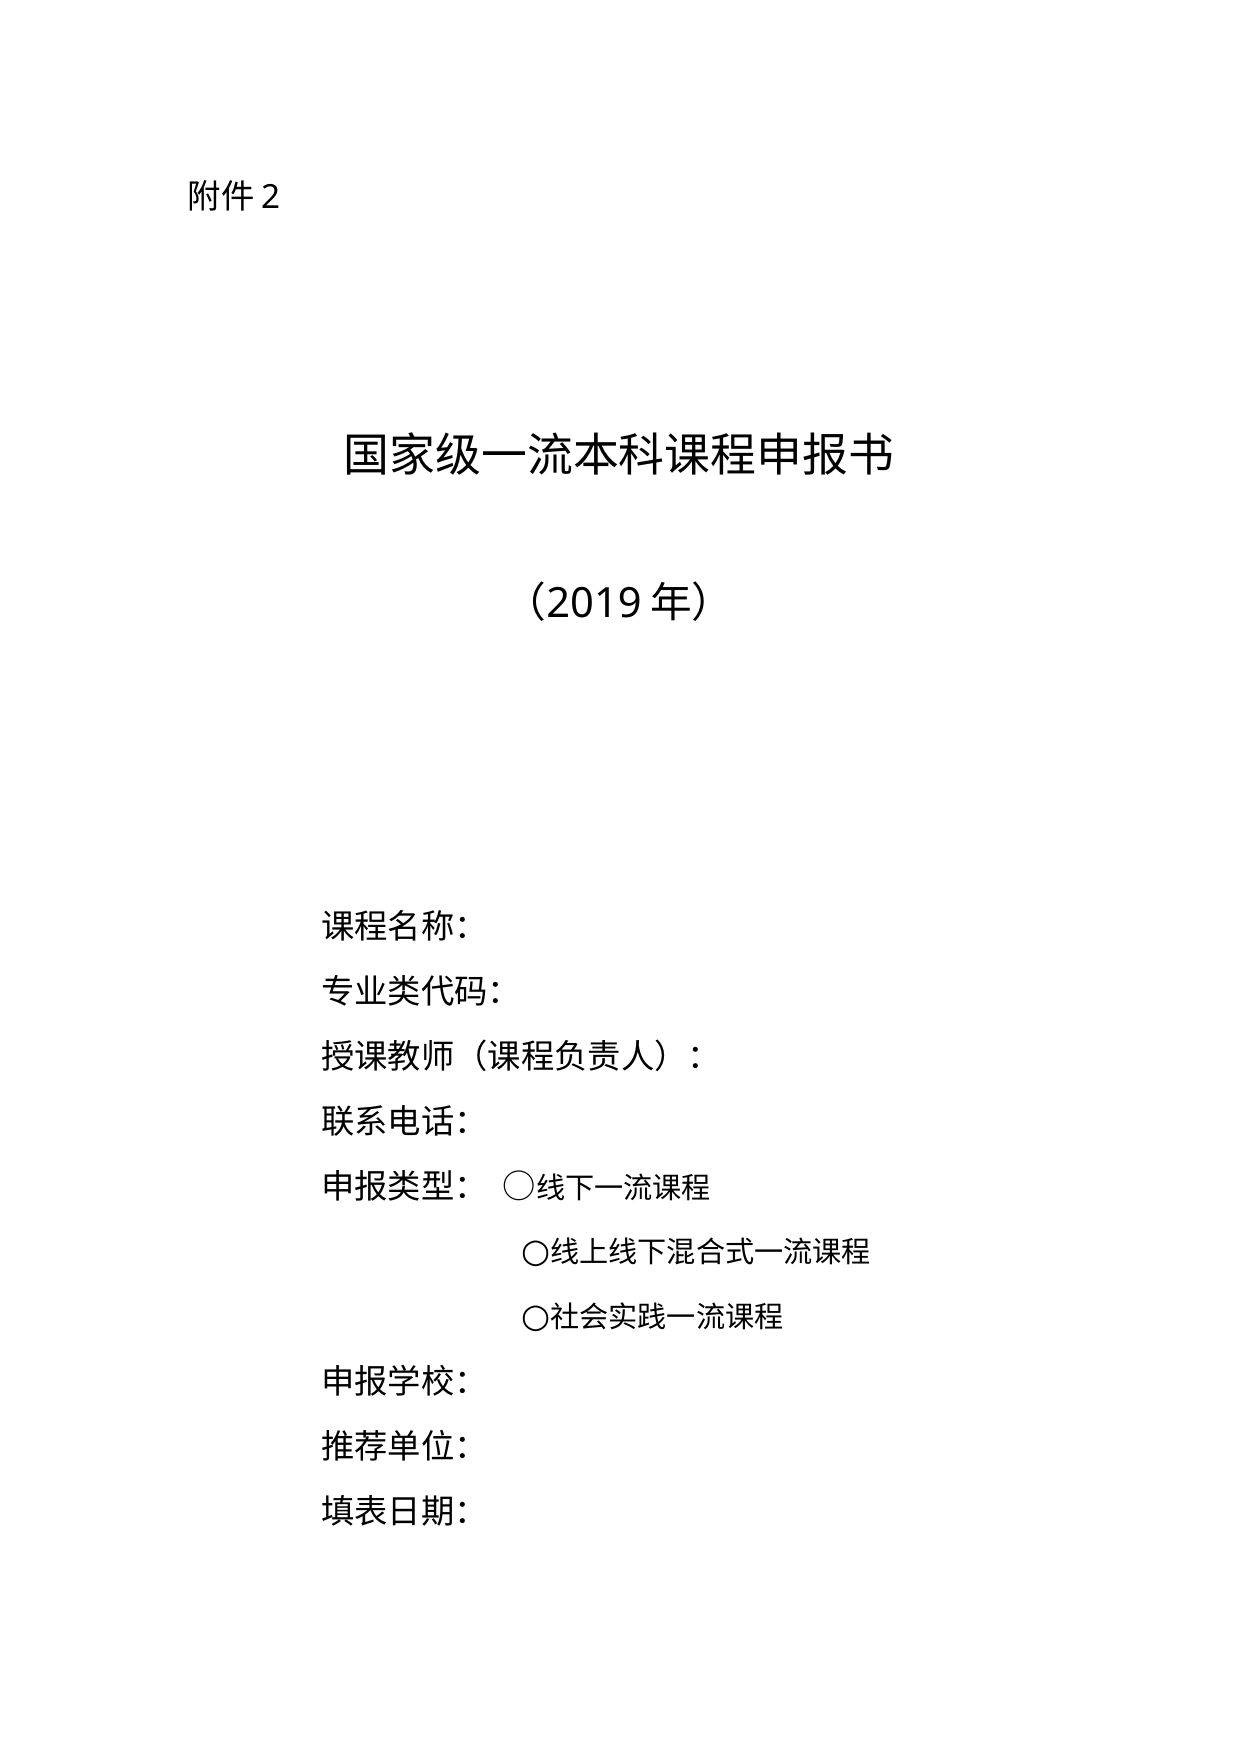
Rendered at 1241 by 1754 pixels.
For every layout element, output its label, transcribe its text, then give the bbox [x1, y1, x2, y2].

text ○社会实践一流课程 [187, 1282, 1050, 1347]
text 填表日期： [187, 1477, 1050, 1542]
text 专业类代码： [187, 957, 1050, 1022]
text 国家级一流本科课程申报书 [187, 403, 1050, 500]
text 联系电话： [187, 1087, 1050, 1152]
text 推荐单位： [187, 1412, 1050, 1477]
text 课程名称： [187, 892, 1050, 957]
text （2019年） [187, 567, 1050, 632]
text 申报类型： ○线下一流课程 [187, 1152, 1050, 1217]
text 授课教师（课程负责人）： [187, 1022, 1050, 1087]
text ○线上线下混合式一流课程 [187, 1217, 1050, 1282]
text 申报学校： [187, 1347, 1050, 1412]
text 附件2 [187, 162, 1050, 227]
